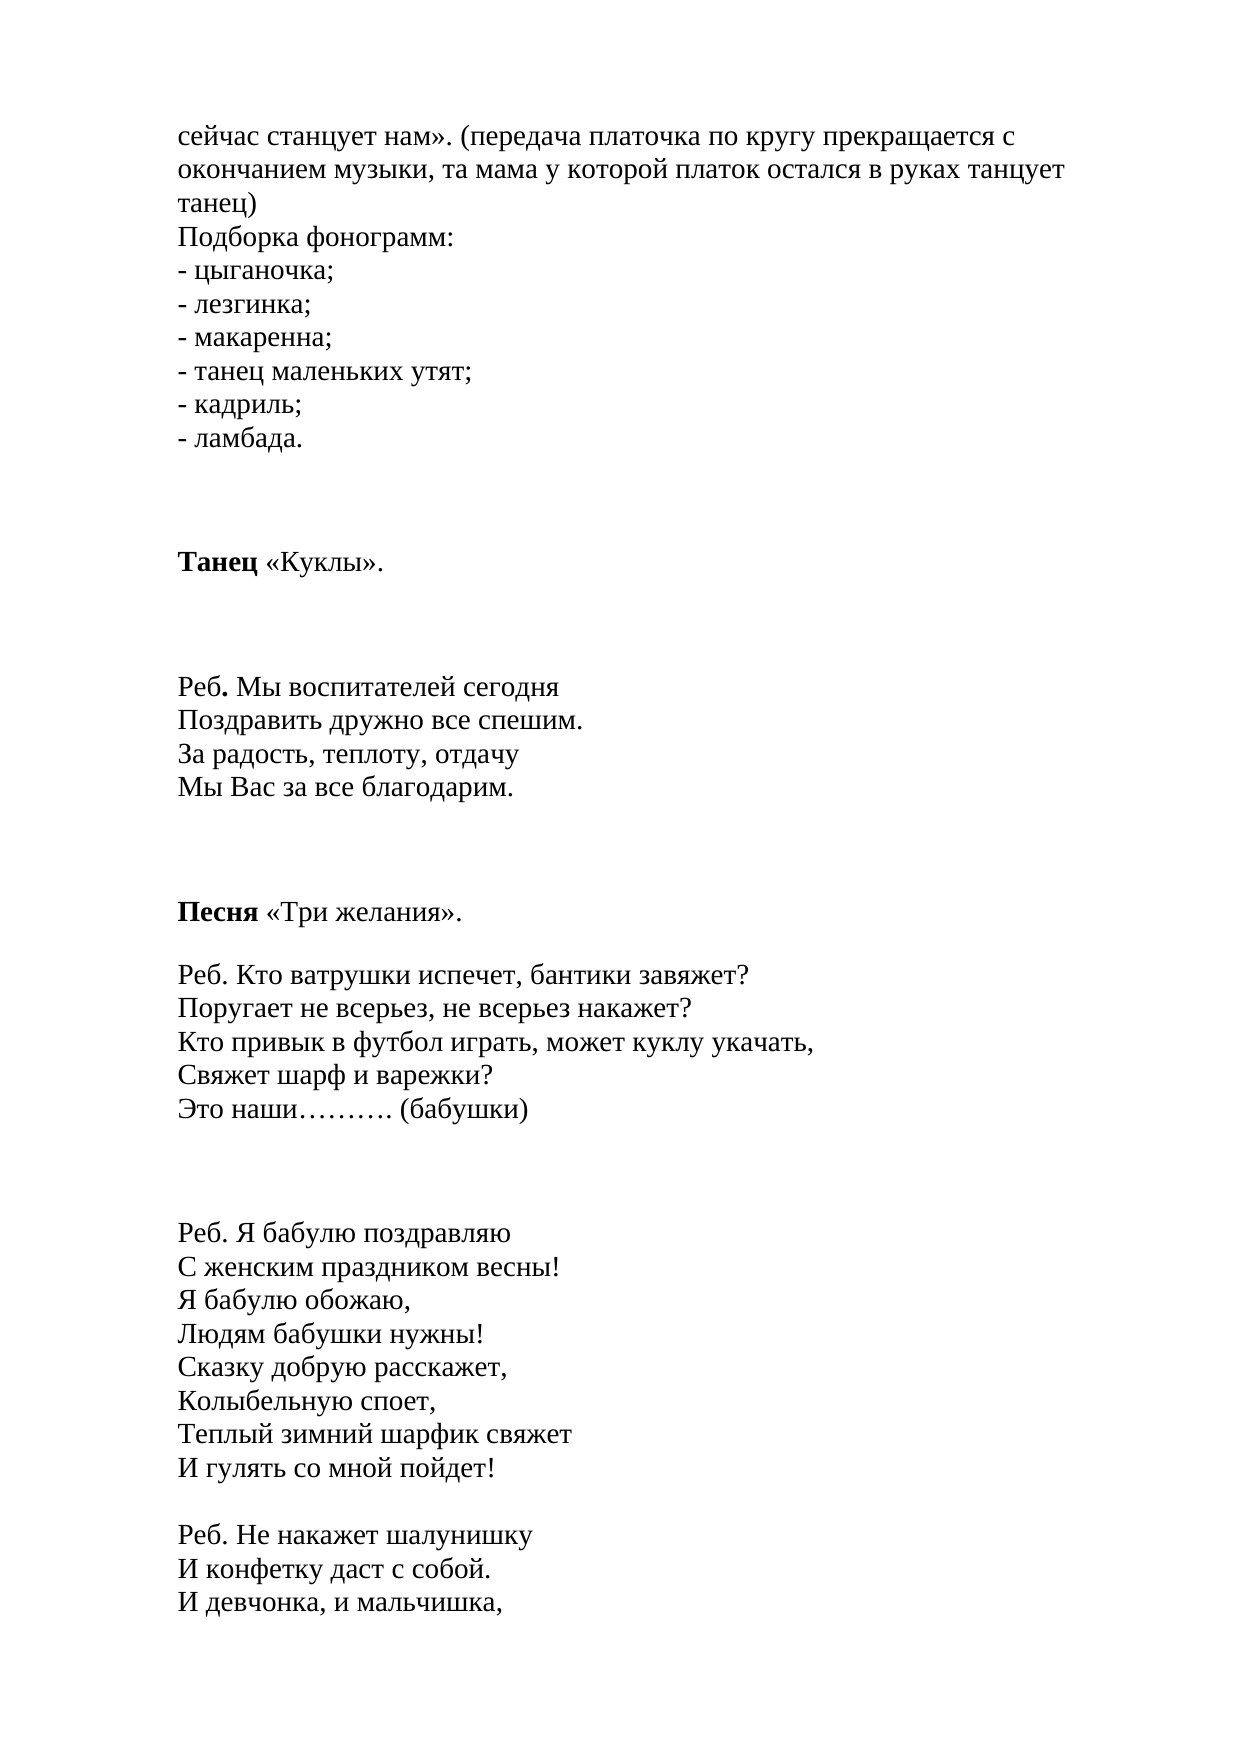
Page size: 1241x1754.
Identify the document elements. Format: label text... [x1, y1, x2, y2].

text Реб. Кто ватрушки испечет, бантики завяжет? Поругает не всерьез, не всерьез накажет? Кто привык в футбол играть, может куклу укачать, Свяжет шарф и варежки? Это наши………. (бабушки) [177, 957, 1152, 1124]
text Реб. Мы воспитателей сегодня Поздравить дружно все спешим. За радость, теплоту, отдачу Мы Вас за все благодарим. [177, 669, 1152, 803]
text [177, 1215, 1152, 1618]
text Танец «Куклы». [177, 544, 1152, 578]
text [177, 118, 1152, 453]
text Песня «Три желания». [177, 894, 1152, 928]
